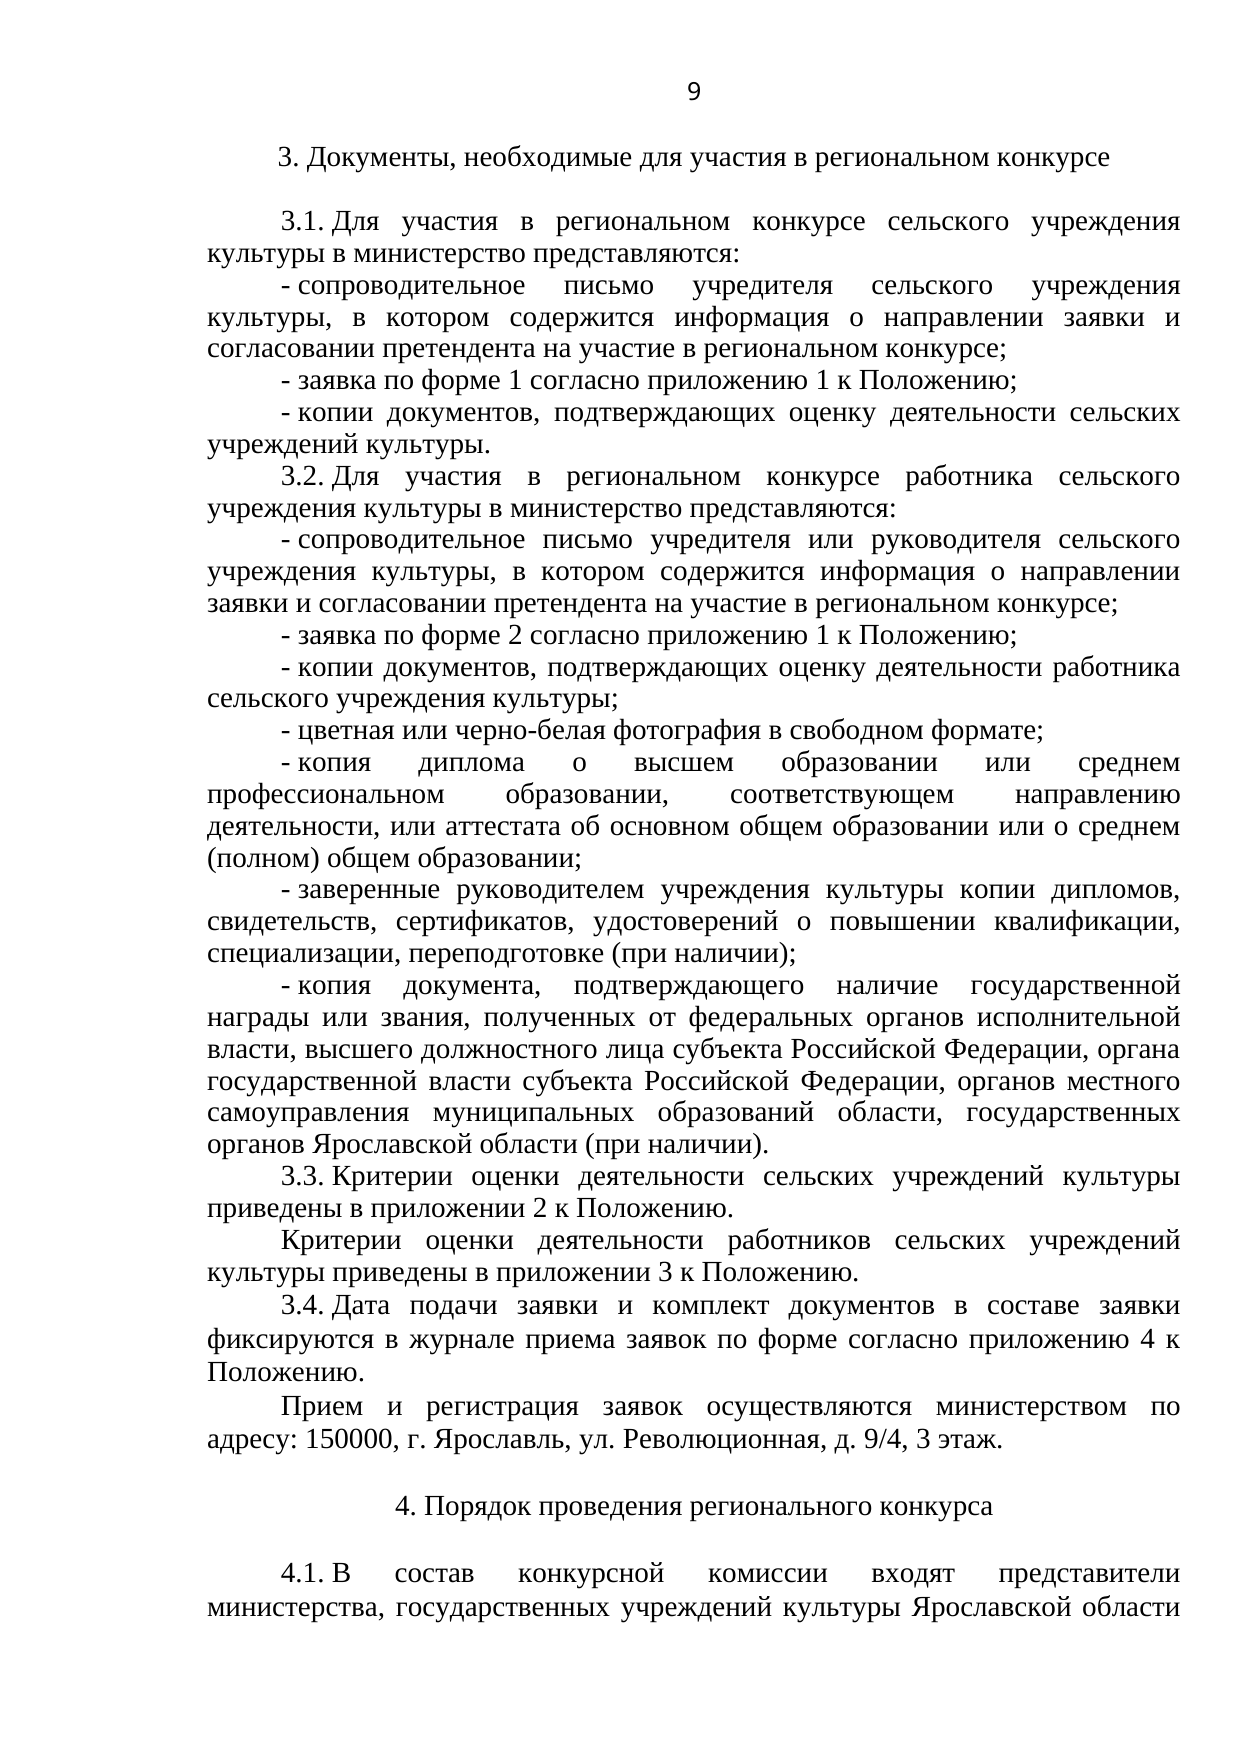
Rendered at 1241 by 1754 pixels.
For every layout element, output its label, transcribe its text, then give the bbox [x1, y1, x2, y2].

text 3. Документы, необходимые для участия в региональном конкурсе [207, 141, 1181, 173]
text 3.2. Для участия в региональном конкурсе работника сельского учреждения культуры в министерство представляются: [207, 459, 1181, 523]
text - копии документов, подтверждающих оценку деятельности сельских учреждений культуры. [207, 396, 1181, 459]
text - заявка по форме 2 согласно приложению 1 к Положению; [207, 619, 1181, 651]
text 3.4. Дата подачи заявки и комплект документов в составе заявки фиксируются в журнале приема заявок по форме согласно приложению 4 к Положению. [207, 1287, 1181, 1388]
text - сопроводительное письмо учредителя сельского учреждения культуры, в котором содержится информация о направлении заявки и согласовании претендента на участие в региональном конкурсе; [207, 269, 1181, 364]
text - копия диплома о высшем образовании или среднем профессиональном образовании, соответствующем направлению деятельности, или аттестата об основном общем образовании или о среднем (полном) общем образовании; [207, 746, 1181, 873]
text 4. Порядок проведения регионального конкурса [207, 1488, 1181, 1522]
text - заявка по форме 1 согласно приложению 1 к Положению; [207, 364, 1181, 396]
text 3.3. Критерии оценки деятельности сельских учреждений культуры приведены в приложении 2 к Положению. [207, 1160, 1181, 1224]
text Прием и регистрация заявок осуществляются министерством по адресу: 150000, г. Ярославль, ул. Революционная, д. 9/4, 3 этаж. [207, 1388, 1181, 1455]
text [207, 1556, 1181, 1623]
text - копии документов, подтверждающих оценку деятельности работника сельского учреждения культуры; [207, 651, 1181, 714]
text 3.1. Для участия в региональном конкурсе сельского учреждения культуры в министерство представляются: [207, 205, 1181, 269]
text - сопроводительное письмо учредителя или руководителя сельского учреждения культуры, в котором содержится информация о направлении заявки и согласовании претендента на участие в региональном конкурсе; [207, 523, 1181, 619]
text - заверенные руководителем учреждения культуры копии дипломов, свидетельств, сертификатов, удостоверений о повышении квалификации, специализации, переподготовке (при наличии); [207, 873, 1181, 969]
text - цветная или черно-белая фотография в свободном формате; [207, 714, 1181, 746]
text Критерии оценки деятельности работников сельских учреждений культуры приведены в приложении 3 к Положению. [207, 1224, 1181, 1287]
text - копия документа, подтверждающего наличие государственной награды или звания, полученных от федеральных органов исполнительной власти, высшего должностного лица субъекта Российской Федерации, органа государственной власти субъекта Российской Федерации, органов местного самоуправления муниципальных образований области, государственных органов Ярославской области (при наличии). [207, 969, 1181, 1160]
